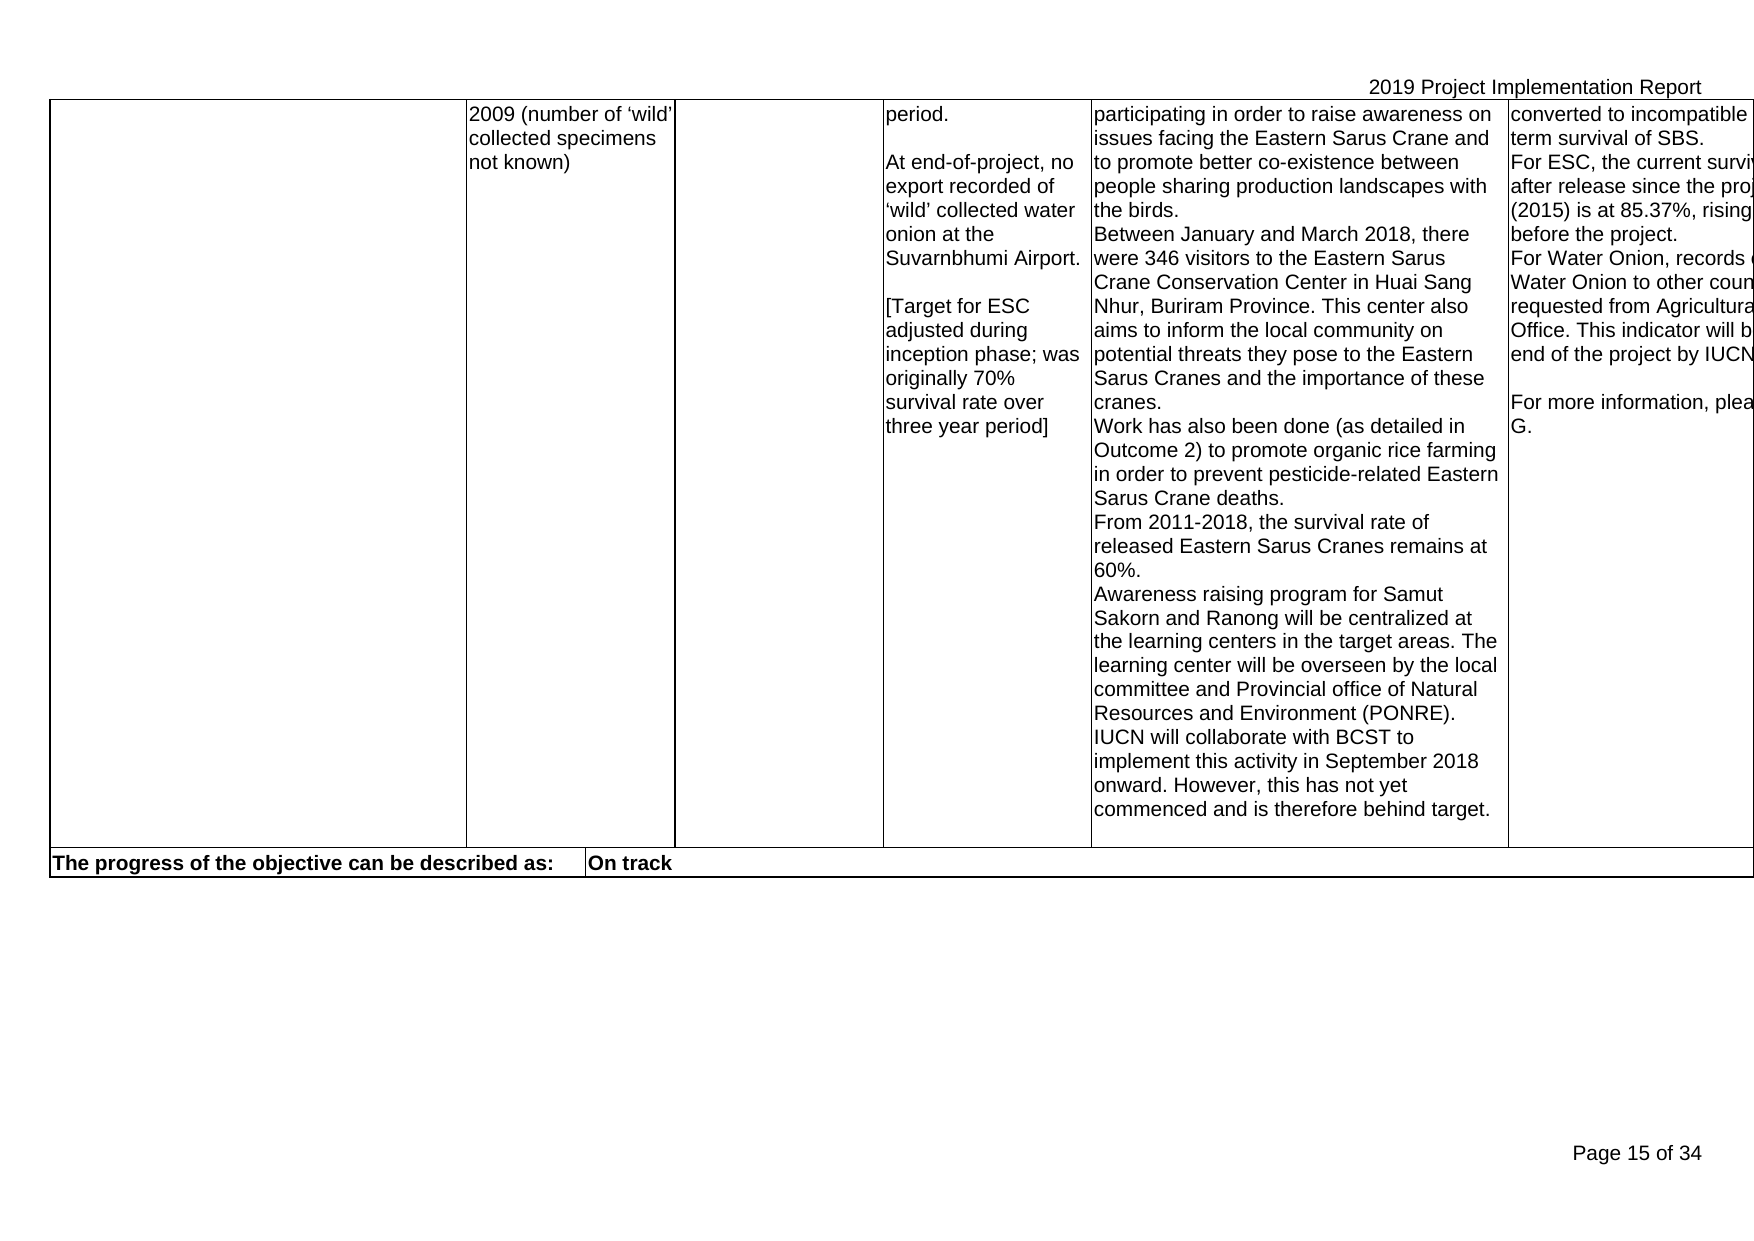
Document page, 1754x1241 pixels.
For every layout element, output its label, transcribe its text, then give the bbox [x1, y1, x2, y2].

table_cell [884, 100, 1091, 847]
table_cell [676, 100, 883, 847]
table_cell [51, 100, 466, 847]
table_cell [1092, 100, 1508, 847]
table_cell On track [586, 848, 1753, 876]
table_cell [1509, 100, 1753, 847]
table_cell The progress of the objective can be described as: [51, 848, 585, 876]
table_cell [467, 100, 674, 847]
